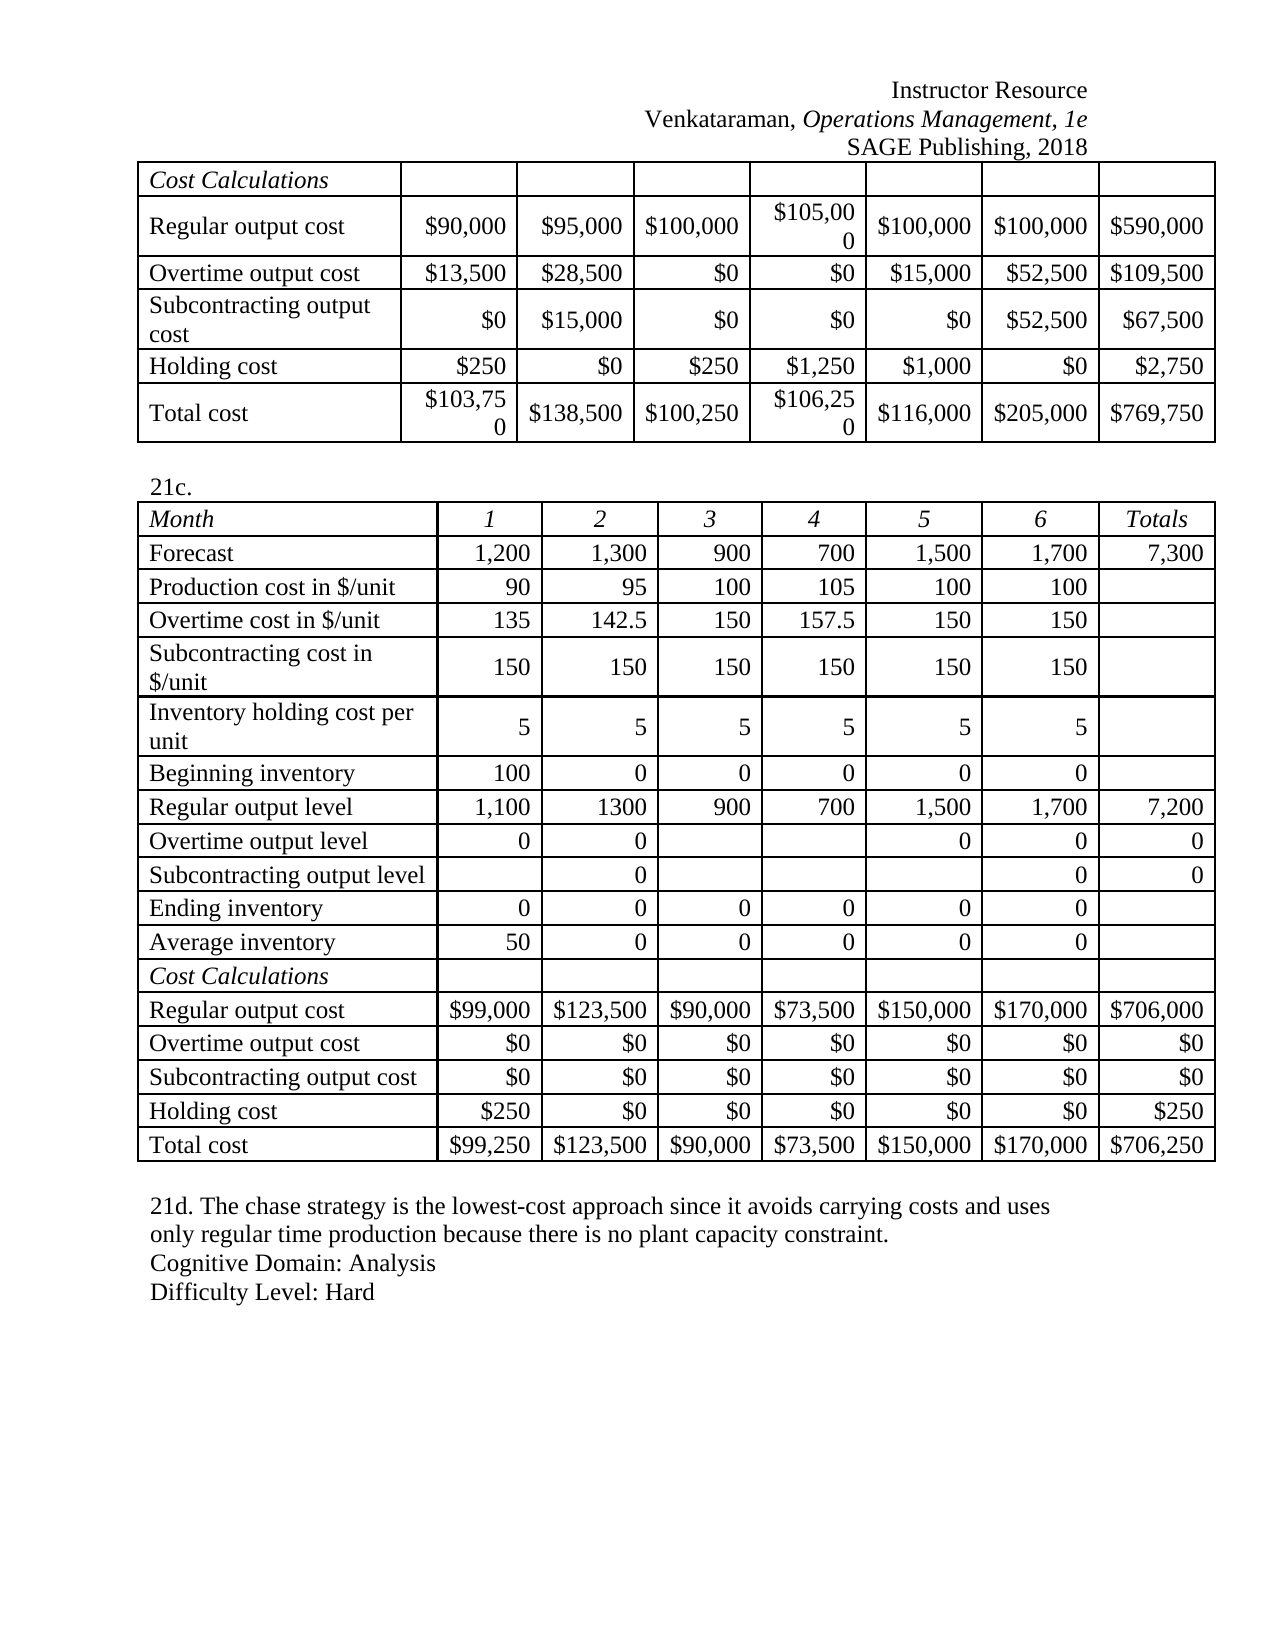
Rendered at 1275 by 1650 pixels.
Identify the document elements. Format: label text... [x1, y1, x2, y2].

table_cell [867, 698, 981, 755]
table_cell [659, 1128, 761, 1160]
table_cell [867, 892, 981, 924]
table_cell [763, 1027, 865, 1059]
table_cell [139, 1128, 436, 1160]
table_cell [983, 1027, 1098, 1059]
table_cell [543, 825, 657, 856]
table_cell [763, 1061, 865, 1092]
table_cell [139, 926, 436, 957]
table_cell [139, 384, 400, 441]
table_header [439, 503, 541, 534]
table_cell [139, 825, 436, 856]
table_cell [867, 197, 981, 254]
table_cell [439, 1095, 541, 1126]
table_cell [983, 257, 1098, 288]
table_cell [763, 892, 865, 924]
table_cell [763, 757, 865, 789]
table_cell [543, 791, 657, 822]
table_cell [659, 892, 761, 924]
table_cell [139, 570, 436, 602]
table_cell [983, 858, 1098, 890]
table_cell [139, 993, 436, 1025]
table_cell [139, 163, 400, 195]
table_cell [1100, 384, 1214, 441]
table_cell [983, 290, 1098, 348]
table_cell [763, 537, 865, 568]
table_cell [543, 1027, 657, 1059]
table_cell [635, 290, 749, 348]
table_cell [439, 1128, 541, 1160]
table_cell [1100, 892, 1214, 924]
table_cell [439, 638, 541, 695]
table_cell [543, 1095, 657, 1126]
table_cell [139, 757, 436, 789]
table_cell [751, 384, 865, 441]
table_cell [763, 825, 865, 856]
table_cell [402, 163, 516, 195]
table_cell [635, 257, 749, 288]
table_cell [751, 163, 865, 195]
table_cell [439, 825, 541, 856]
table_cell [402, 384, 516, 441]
text Cognitive Domain: Analysis [150, 1248, 1087, 1277]
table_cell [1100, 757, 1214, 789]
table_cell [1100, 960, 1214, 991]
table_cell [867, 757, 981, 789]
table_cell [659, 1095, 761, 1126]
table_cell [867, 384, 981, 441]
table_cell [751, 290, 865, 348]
text Difficulty Level: Hard [150, 1277, 1087, 1306]
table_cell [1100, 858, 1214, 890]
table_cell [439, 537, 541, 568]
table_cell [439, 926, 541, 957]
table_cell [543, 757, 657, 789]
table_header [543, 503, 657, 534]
text 21d. The chase strategy is the lowest-cost approach since it avoids carrying costs and uses only regular time production because there is no plant capacity constraint. [150, 1191, 1087, 1248]
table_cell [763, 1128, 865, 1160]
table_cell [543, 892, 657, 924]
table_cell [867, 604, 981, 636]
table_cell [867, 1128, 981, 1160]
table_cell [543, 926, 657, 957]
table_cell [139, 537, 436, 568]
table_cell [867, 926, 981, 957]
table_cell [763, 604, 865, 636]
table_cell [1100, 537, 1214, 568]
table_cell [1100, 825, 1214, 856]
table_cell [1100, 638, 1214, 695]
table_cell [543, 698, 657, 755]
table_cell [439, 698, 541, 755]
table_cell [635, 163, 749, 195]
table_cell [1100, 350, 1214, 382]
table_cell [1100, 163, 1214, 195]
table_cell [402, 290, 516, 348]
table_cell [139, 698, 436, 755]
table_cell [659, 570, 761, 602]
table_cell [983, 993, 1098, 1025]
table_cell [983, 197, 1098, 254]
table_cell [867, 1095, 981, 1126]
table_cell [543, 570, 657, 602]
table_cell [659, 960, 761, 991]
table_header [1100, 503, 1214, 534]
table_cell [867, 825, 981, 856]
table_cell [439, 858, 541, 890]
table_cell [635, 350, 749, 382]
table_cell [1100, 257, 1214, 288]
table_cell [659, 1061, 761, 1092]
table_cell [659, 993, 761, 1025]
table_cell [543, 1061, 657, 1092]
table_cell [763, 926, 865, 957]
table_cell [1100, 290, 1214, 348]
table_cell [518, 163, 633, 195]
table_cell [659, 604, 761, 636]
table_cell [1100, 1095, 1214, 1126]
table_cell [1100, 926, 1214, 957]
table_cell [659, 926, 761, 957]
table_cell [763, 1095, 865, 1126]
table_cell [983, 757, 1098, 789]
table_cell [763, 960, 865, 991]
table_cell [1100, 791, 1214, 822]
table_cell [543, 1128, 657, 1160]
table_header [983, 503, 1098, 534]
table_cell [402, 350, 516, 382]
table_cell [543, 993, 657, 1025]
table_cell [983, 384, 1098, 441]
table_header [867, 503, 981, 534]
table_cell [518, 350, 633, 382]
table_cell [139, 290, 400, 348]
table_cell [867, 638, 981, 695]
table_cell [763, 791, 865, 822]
text 21c. [150, 472, 1087, 501]
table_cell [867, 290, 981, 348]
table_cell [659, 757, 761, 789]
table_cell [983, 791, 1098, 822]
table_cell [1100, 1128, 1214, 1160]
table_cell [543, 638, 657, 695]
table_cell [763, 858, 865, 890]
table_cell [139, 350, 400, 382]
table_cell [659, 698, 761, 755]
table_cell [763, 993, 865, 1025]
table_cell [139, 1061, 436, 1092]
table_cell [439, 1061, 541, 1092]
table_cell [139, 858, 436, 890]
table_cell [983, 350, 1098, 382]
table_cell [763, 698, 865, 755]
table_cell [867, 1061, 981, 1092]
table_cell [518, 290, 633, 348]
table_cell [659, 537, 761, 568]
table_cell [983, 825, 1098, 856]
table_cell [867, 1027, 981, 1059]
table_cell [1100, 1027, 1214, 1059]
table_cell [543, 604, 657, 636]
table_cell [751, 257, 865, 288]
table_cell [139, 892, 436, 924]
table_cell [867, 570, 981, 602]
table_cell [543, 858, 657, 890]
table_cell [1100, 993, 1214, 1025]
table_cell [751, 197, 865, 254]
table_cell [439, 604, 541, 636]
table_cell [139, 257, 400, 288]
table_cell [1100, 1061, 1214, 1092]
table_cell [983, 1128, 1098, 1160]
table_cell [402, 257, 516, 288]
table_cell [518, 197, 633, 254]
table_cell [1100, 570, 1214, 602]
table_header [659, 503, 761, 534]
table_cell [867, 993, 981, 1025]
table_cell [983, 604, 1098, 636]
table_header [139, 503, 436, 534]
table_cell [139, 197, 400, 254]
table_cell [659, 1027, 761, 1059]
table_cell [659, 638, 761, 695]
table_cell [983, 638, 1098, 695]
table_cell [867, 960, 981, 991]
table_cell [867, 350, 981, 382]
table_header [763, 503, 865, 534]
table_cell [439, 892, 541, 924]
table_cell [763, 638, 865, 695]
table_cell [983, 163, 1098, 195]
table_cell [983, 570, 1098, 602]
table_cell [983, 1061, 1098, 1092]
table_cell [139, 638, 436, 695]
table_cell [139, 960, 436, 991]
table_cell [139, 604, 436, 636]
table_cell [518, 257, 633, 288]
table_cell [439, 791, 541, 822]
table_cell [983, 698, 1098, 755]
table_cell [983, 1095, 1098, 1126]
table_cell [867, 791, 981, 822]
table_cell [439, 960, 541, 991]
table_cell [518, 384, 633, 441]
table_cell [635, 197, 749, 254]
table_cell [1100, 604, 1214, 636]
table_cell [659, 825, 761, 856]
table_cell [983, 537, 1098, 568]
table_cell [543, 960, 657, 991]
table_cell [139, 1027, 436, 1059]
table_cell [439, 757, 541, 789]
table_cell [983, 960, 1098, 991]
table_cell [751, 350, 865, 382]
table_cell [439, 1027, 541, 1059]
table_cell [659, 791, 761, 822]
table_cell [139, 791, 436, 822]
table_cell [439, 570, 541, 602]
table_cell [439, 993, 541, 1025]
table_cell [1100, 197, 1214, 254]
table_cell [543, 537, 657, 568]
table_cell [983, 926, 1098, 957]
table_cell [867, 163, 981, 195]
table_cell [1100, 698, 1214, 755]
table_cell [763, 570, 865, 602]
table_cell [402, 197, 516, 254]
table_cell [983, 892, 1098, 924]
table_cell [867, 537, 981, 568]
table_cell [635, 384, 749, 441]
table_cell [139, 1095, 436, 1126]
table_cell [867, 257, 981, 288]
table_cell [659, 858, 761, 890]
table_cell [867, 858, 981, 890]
